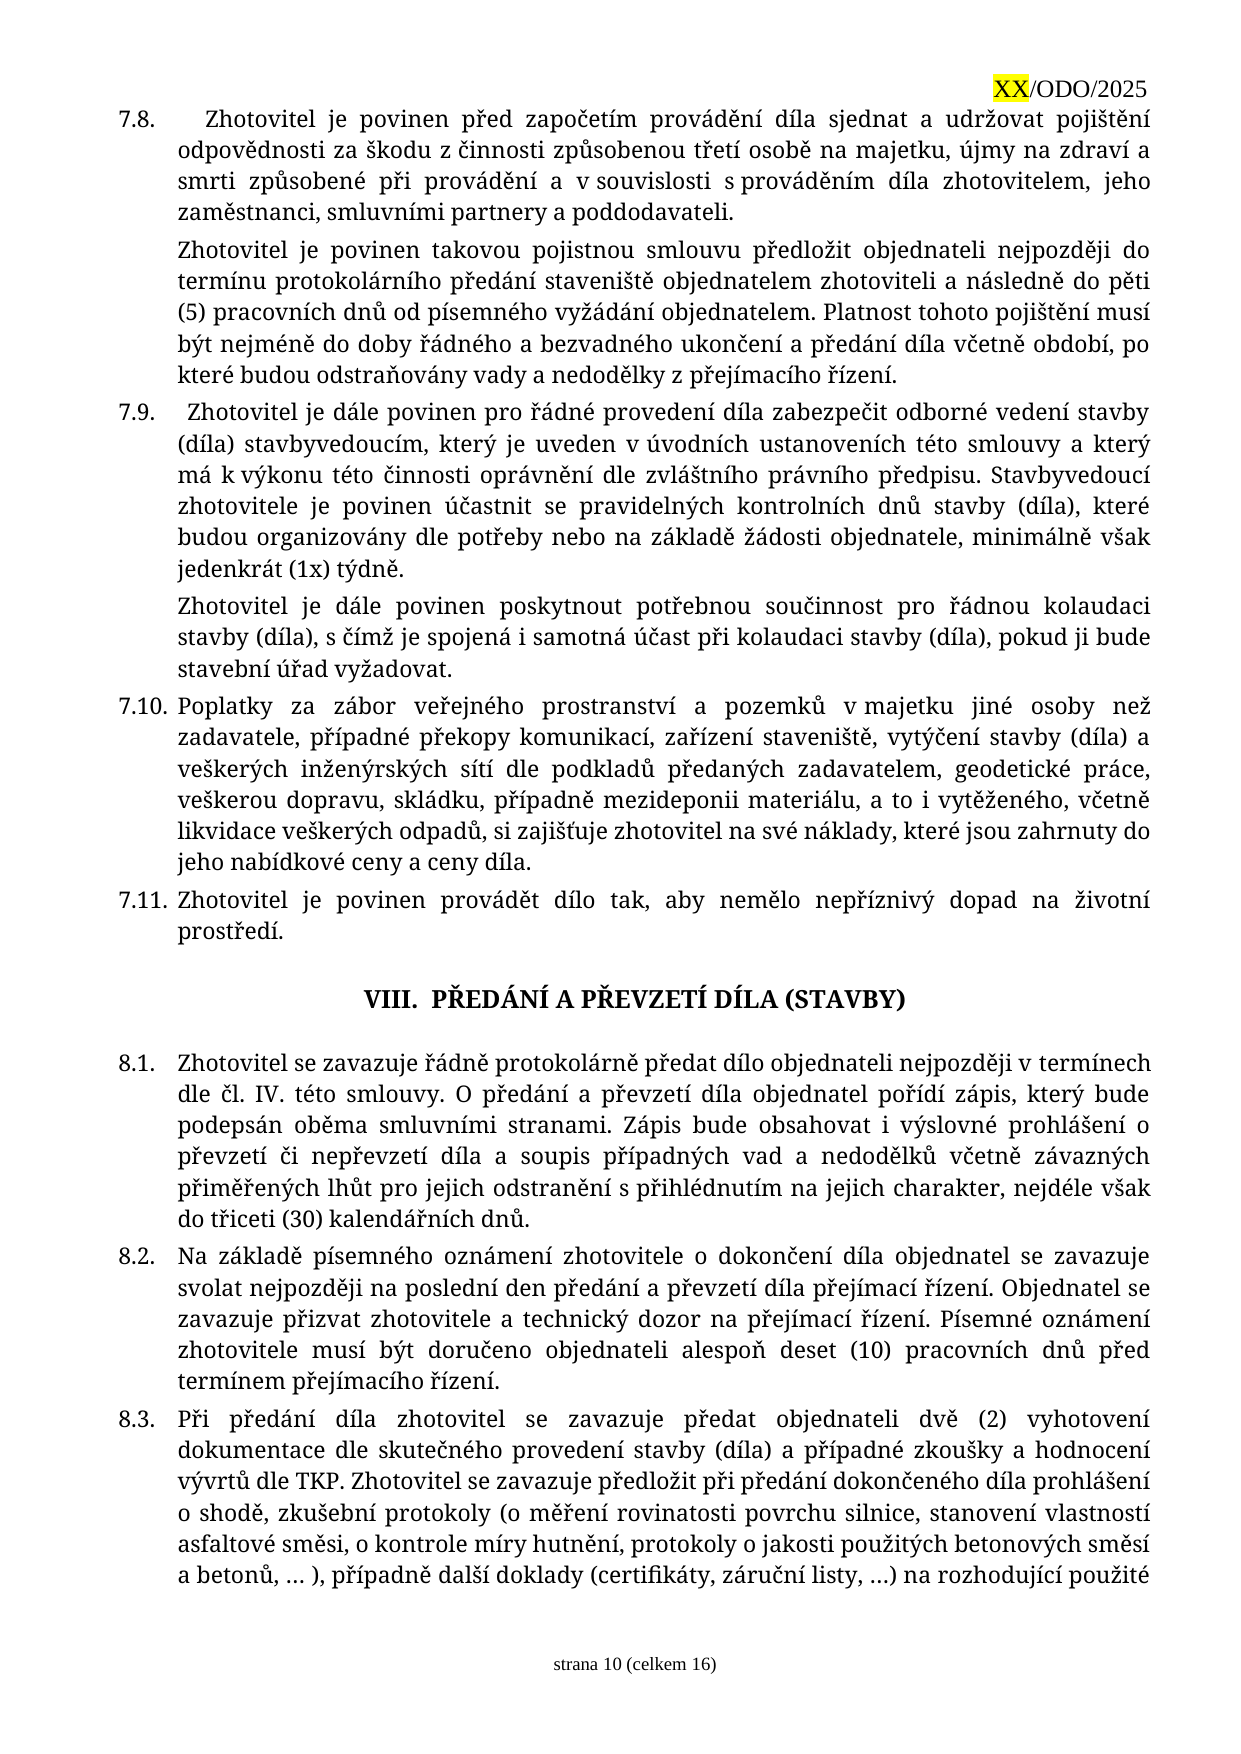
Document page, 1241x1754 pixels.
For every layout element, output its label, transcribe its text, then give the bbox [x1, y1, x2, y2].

list Zhotovitel je dále povinen pro řádné provedení díla zabezpečit odborné vedení stavby (díla) stavbyvedoucím, který je uveden v úvodních ustanoveních této smlouvy a který má k výkonu této činnosti oprávnění dle zvláštního právního předpisu. Stavbyvedoucí zhotovitele je povinen účastnit se pravidelných kontrolních dnů stavby (díla), které budou organizovány dle potřeby nebo na základě žádosti objednatele, minimálně však jedenkrát (1x) týdně. [118, 396, 1152, 584]
list Na základě písemného oznámení zhotovitele o dokončení díla objednatel se zavazuje svolat nejpozději na poslední den předání a převzetí díla přejímací řízení. Objednatel se zavazuje přizvat zhotovitele a technický dozor na přejímací řízení. Písemné oznámení zhotovitele musí být doručeno objednateli alespoň deset (10) pracovních dnů před termínem přejímacího řízení. [118, 1240, 1152, 1397]
text Zhotovitel je dále povinen poskytnout potřebnou součinnost pro řádnou kolaudaci stavby (díla), s čímž je spojená i samotná účast při kolaudaci stavby (díla), pokud ji bude stavební úřad vyžadovat. [177, 590, 1152, 684]
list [118, 1403, 1152, 1590]
subtitle VIII. PŘEDÁNÍ A PŘEVZETÍ DÍLA (STAVBY) [118, 981, 1152, 1015]
list Zhotovitel je povinen před započetím provádění díla sjednat a udržovat pojištění odpovědnosti za škodu z činnosti způsobenou třetí osobě na majetku, újmy na zdraví a smrti způsobené při provádění a v souvislosti s prováděním díla zhotovitelem, jeho zaměstnanci, smluvními partnery a poddodavateli. [118, 102, 1152, 227]
text Zhotovitel je povinen takovou pojistnou smlouvu předložit objednateli nejpozději do termínu protokolárního předání staveniště objednatelem zhotoviteli a následně do pěti (5) pracovních dnů od písemného vyžádání objednatelem. Platnost tohoto pojištění musí být nejméně do doby řádného a bezvadného ukončení a předání díla včetně období, po které budou odstraňovány vady a nedodělky z přejímacího řízení. [177, 234, 1152, 390]
list Zhotovitel je povinen provádět dílo tak, aby nemělo nepříznivý dopad na životní prostředí. [118, 884, 1152, 946]
list Poplatky za zábor veřejného prostranství a pozemků v majetku jiné osoby než zadavatele, případné překopy komunikací, zařízení staveniště, vytýčení stavby (díla) a veškerých inženýrských sítí dle podkladů předaných zadavatelem, geodetické práce, veškerou dopravu, skládku, případně mezideponii materiálu, a to i vytěženého, včetně likvidace veškerých odpadů, si zajišťuje zhotovitel na své náklady, které jsou zahrnuty do jeho nabídkové ceny a ceny díla. [118, 690, 1152, 877]
list Zhotovitel se zavazuje řádně protokolárně předat dílo objednateli nejpozději v termínech dle čl. IV. této smlouvy. O předání a převzetí díla objednatel pořídí zápis, který bude podepsán oběma smluvními stranami. Zápis bude obsahovat i výslovné prohlášení o převzetí či nepřevzetí díla a soupis případných vad a nedodělků včetně závazných přiměřených lhůt pro jejich odstranění s přihlédnutím na jejich charakter, nejdéle však do třiceti (30) kalendářních dnů. [118, 1047, 1152, 1234]
